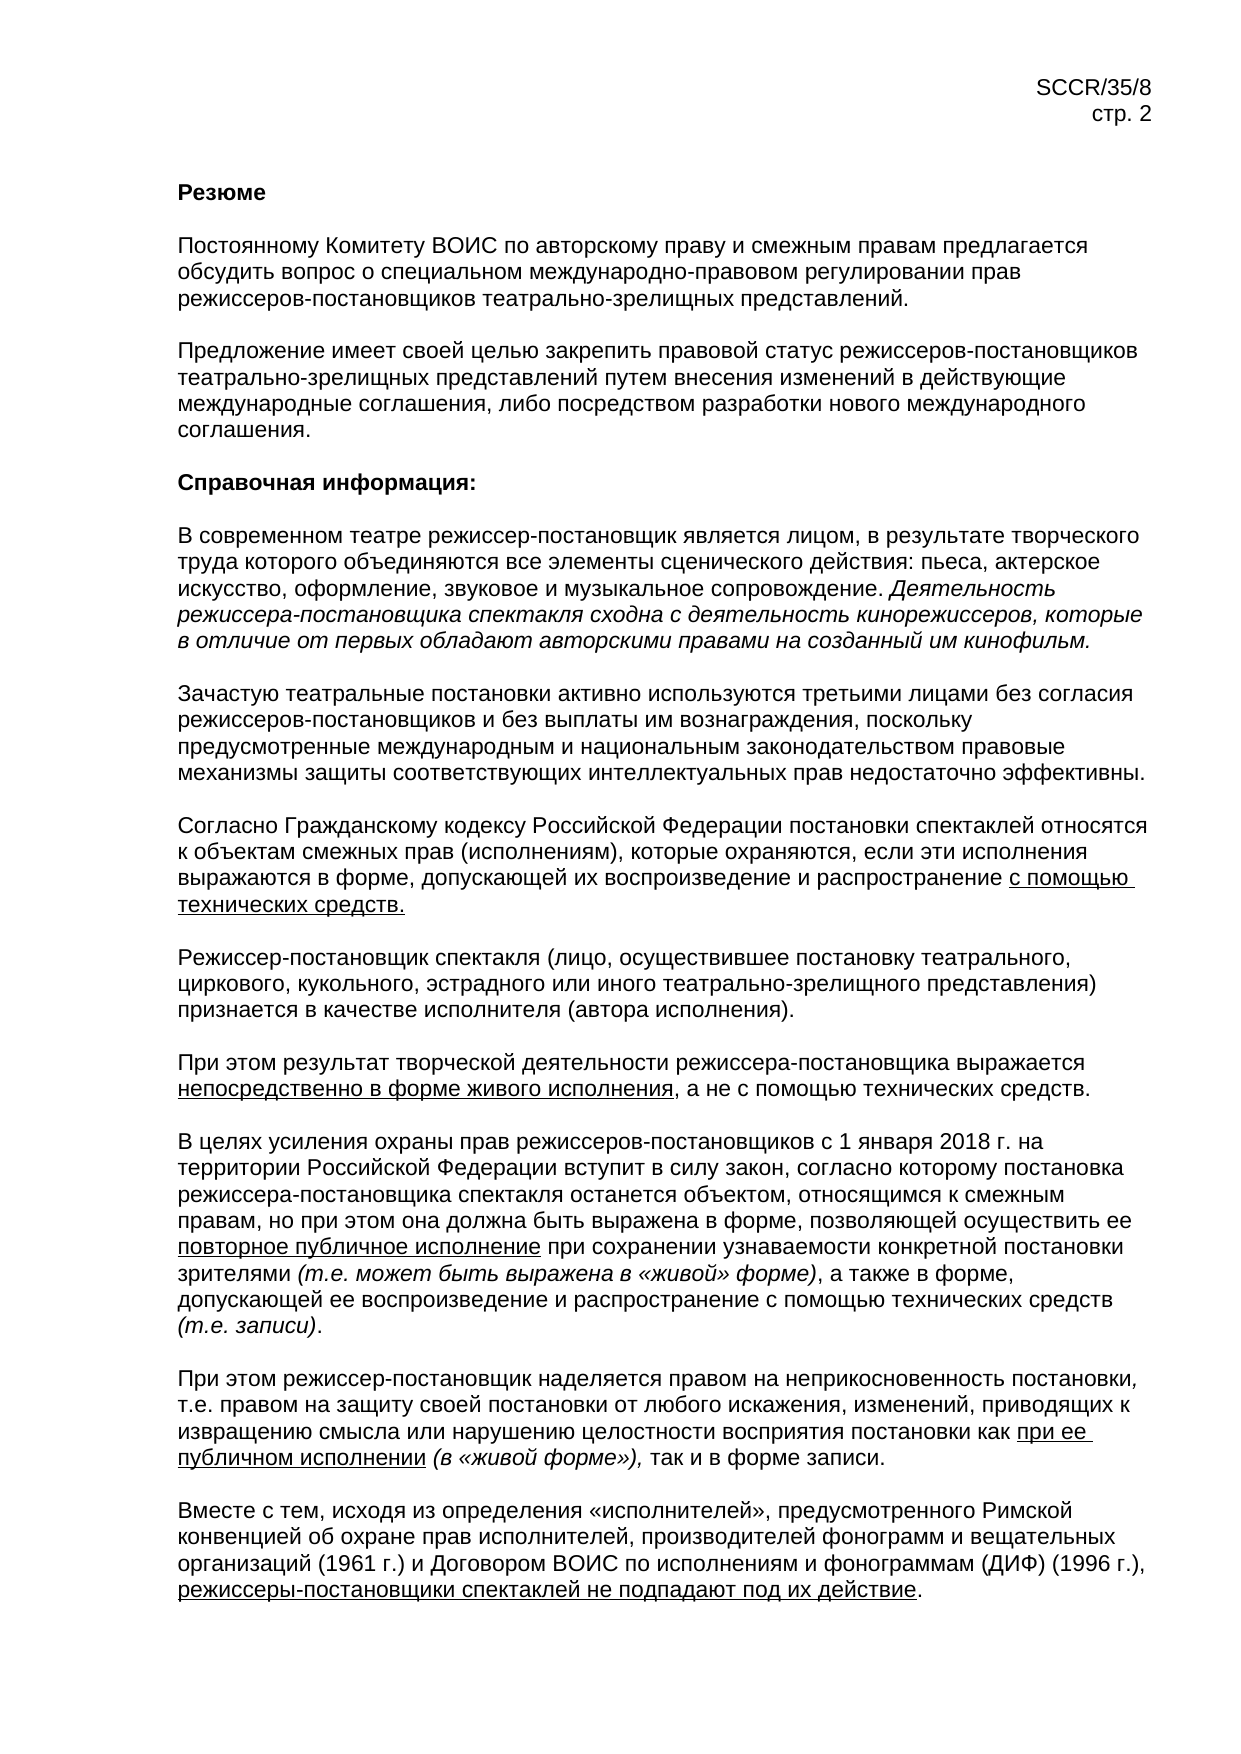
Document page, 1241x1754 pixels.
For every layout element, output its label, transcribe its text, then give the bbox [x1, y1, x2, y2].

list Предложение имеет своей целью закрепить правовой статус режиссеров-постановщиков театрально-зрелищных представлений путем внесения изменений в действующие международные соглашения, либо посредством разработки нового международного соглашения. [177, 337, 1152, 443]
text При этом результат творческой деятельности режиссера-постановщика выражается непосредственно в форме живого исполнения, а не с помощью технических средств. [177, 1049, 1152, 1102]
text Режиссер-постановщик спектакля (лицо, осуществившее постановку театрального, циркового, кукольного, эстрадного или иного театрально-зрелищного представления) признается в качестве исполнителя (автора исполнения). [177, 943, 1152, 1022]
text Зачастую театральные постановки активно используются третьими лицами без согласия режиссеров-постановщиков и без выплаты им вознаграждения, поскольку предусмотренные международным и национальным законодательством правовые механизмы защиты соответствующих интеллектуальных прав недостаточно эффективны. [177, 680, 1152, 785]
list Постоянному Комитету ВОИС по авторскому праву и смежным правам предлагается обсудить вопрос о специальном международно-правовом регулировании прав режиссеров-постановщиков театрально-зрелищных представлений. [177, 232, 1152, 311]
text Резюме [177, 179, 1152, 206]
text В современном театре режиссер-постановщик является лицом, в результате творческого труда которого объединяются все элементы сценического действия: пьеса, актерское искусство, оформление, звуковое и музыкальное сопровождение. Деятельность режиссера-постановщика спектакля сходна с деятельность кинорежиссеров, которые в отличие от первых обладают авторскими правами на созданный им кинофильм. [177, 522, 1152, 653]
text В целях усиления охраны прав режиссеров-постановщиков с 1 января 2018 г. на территории Российской Федерации вступит в силу закон, согласно которому постановка режиссера-постановщика спектакля останется объектом, относящимся к смежным правам, но при этом она должна быть выражена в форме, позволяющей осуществить ее повторное публичное исполнение при сохранении узнаваемости конкретной постановки зрителями (т.е. может быть выражена в «живой» форме), а также в форме, допускающей ее воспроизведение и распространение с помощью технических средств (т.е. записи). [177, 1128, 1152, 1339]
text Согласно Гражданскому кодексу Российской Федерации постановки спектаклей относятся к объектам смежных прав (исполнениям), которые охраняются, если эти исполнения выражаются в форме, допускающей их воспроизведение и распространение с помощью технических средств. [177, 812, 1152, 917]
list Вместе с тем, исходя из определения «исполнителей», предусмотренного Римской конвенцией об охране прав исполнителей, производителей фонограмм и вещательных организаций (1961 г.) и Договором ВОИС по исполнениям и фонограммам (ДИФ) (1996 г.), режиссеры-постановщики спектаклей не подпадают под их действие. [177, 1497, 1152, 1602]
list Справочная информация: [177, 469, 1152, 495]
text При этом режиссер-постановщик наделяется правом на неприкосновенность постановки, т.е. правом на защиту своей постановки от любого искажения, изменений, приводящих к извращению смысла или нарушению целостности восприятия постановки как при ее публичном исполнении (в «живой форме»), так и в форме записи. [177, 1365, 1152, 1471]
